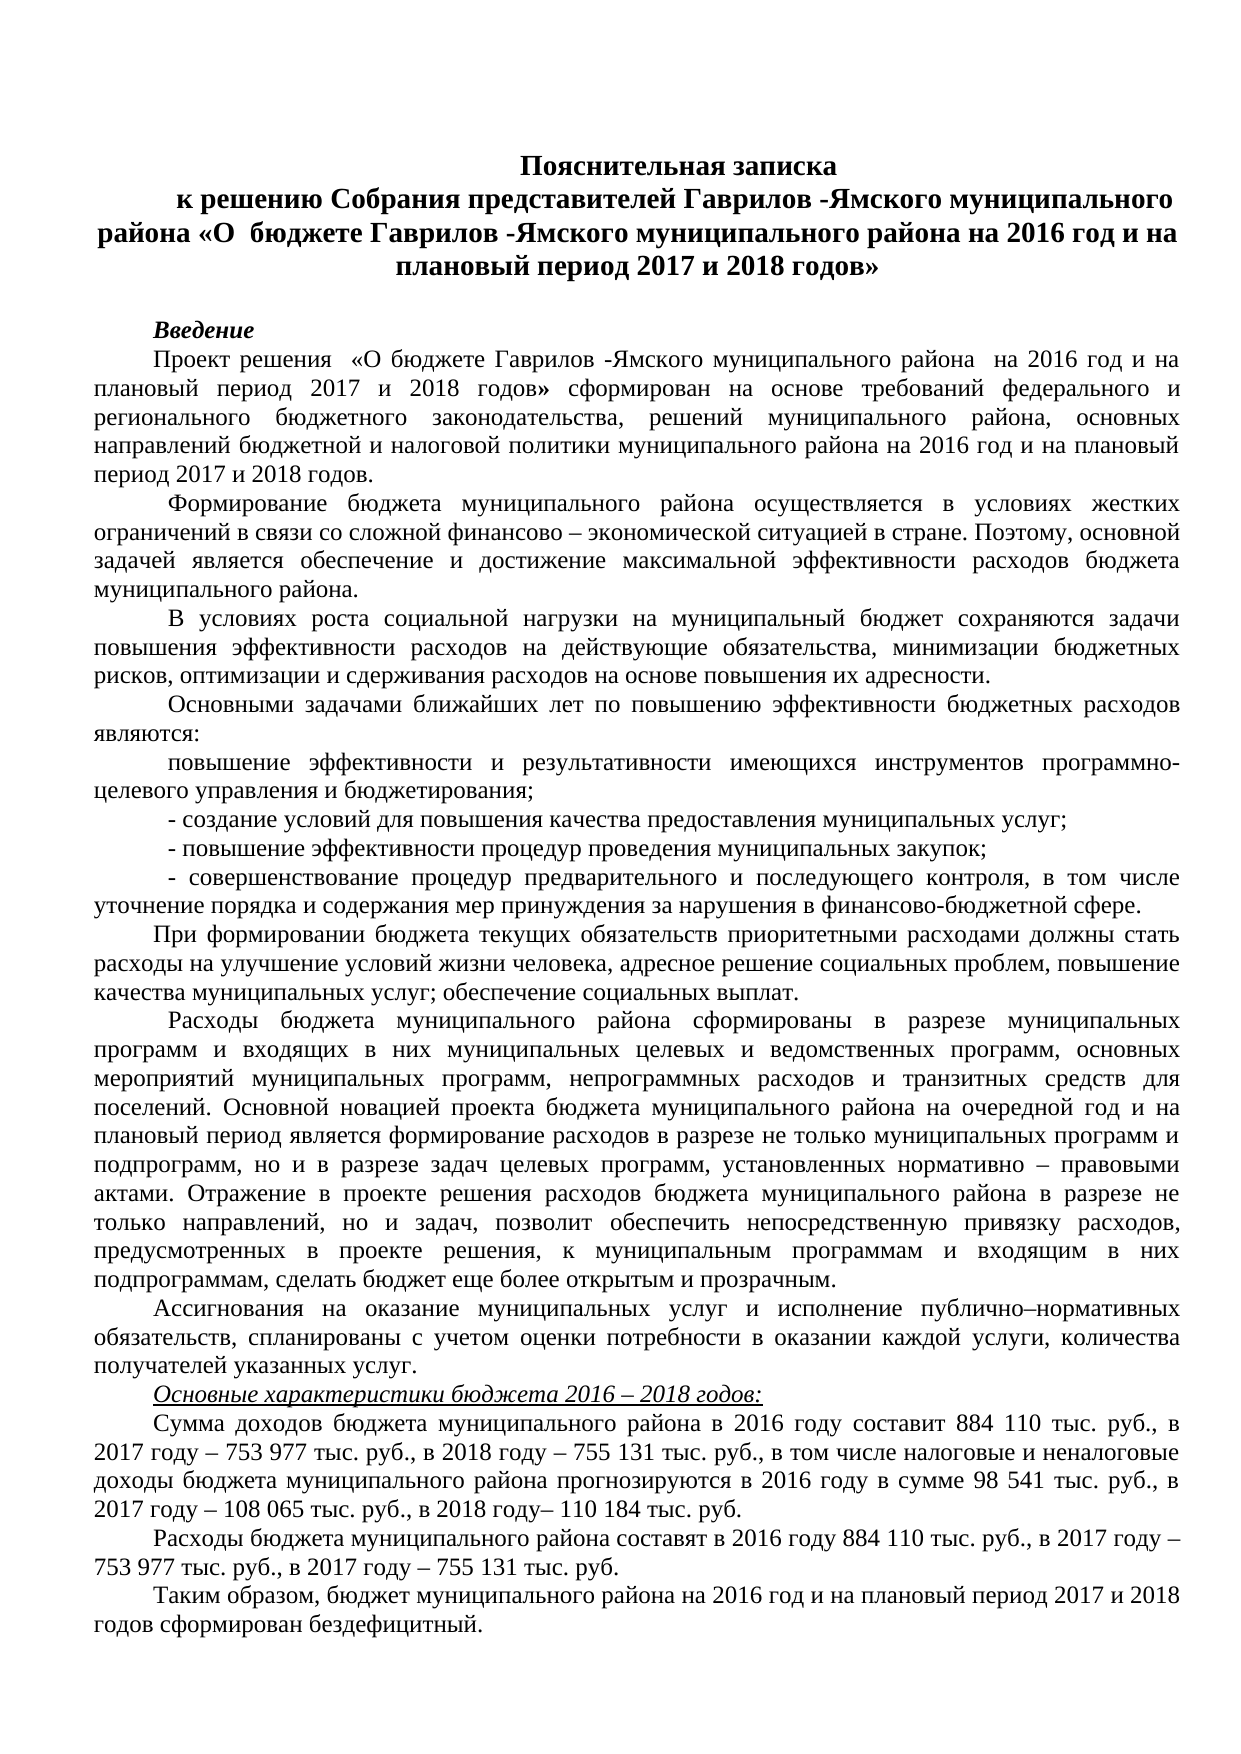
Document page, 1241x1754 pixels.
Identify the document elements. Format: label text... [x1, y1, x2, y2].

subtitle Введение [94, 315, 1181, 344]
text Основными задачами ближайших лет по повышению эффективности бюджетных расходов являются: [94, 689, 1181, 747]
text При формировании бюджета текущих обязательств приоритетными расходами должны стать расходы на улучшение условий жизни человека, адресное решение социальных проблем, повышение качества муниципальных услуг; обеспечение социальных выплат. [94, 919, 1181, 1005]
text - повышение эффективности процедур проведения муниципальных закупок; [94, 833, 1181, 862]
text Ассигнования на оказание муниципальных услуг и исполнение публично–нормативных обязательств, спланированы с учетом оценки потребности в оказании каждой услуги, количества получателей указанных услуг. [94, 1293, 1181, 1379]
text - совершенствование процедур предварительного и последующего контроля, в том числе уточнение порядка и содержания мер принуждения за нарушения в финансово-бюджетной сфере. [94, 862, 1181, 919]
text Основные характеристики бюджета 2016 – 2018 годов: [94, 1379, 1181, 1408]
text Формирование бюджета муниципального района осуществляется в условиях жестких ограничений в связи со сложной финансово – экономической ситуацией в стране. Поэтому, основной задачей является обеспечение и достижение максимальной эффективности расходов бюджета муниципального района. [94, 488, 1181, 603]
text Сумма доходов бюджета муниципального района в 2016 году составит 884 110 тыс. руб., в 2017 году – 753 977 тыс. руб., в 2018 году – 755 131 тыс. руб., в том числе налоговые и неналоговые доходы бюджета муниципального района прогнозируются в 2016 году в сумме 98 541 тыс. руб., в 2017 году – 108 065 тыс. руб., в 2018 году– 110 184 тыс. руб. [94, 1408, 1181, 1523]
text повышение эффективности и результативности имеющихся инструментов программно-целевого управления и бюджетирования; [94, 747, 1181, 804]
text Таким образом, бюджет муниципального района на 2016 год и на плановый период 2017 и 2018 годов сформирован бездефицитный. [94, 1580, 1181, 1638]
text Расходы бюджета муниципального района сформированы в разрезе муниципальных программ и входящих в них муниципальных целевых и ведомственных программ, основных мероприятий муниципальных программ, непрограммных расходов и транзитных средств для поселений. Основной новацией проекта бюджета муниципального района на очередной год и на плановый период является формирование расходов в разрезе не только муниципальных программ и подпрограмм, но и в разрезе задач целевых программ, установленных нормативно – правовыми актами. Отражение в проекте решения расходов бюджета муниципального района в разрезе не только направлений, но и задач, позволит обеспечить непосредственную привязку расходов, предусмотренных в проекте решения, к муниципальным программам и входящим в них подпрограммам, сделать бюджет еще более открытым и прозрачным. [94, 1005, 1181, 1293]
text - создание условий для повышения качества предоставления муниципальных услуг; [94, 804, 1181, 833]
text к решению Собрания представителей Гаврилов -Ямского муниципального района «О бюджете Гаврилов -Ямского муниципального района на 2016 год и на плановый период 2017 и 2018 годов» [94, 181, 1181, 282]
text Расходы бюджета муниципального района составят в 2016 году 884 110 тыс. руб., в 2017 году – 753 977 тыс. руб., в 2017 году – 755 131 тыс. руб. [94, 1523, 1181, 1580]
text Проект решения «О бюджете Гаврилов -Ямского муниципального района на 2016 год и на плановый период 2017 и 2018 годов» сформирован на основе требований федерального и регионального бюджетного законодательства, решений муниципального района, основных направлений бюджетной и налоговой политики муниципального района на 2016 год и на плановый период 2017 и 2018 годов. [94, 344, 1181, 488]
text В условиях роста социальной нагрузки на муниципальный бюджет сохраняются задачи повышения эффективности расходов на действующие обязательства, минимизации бюджетных рисков, оптимизации и сдерживания расходов на основе повышения их адресности. [94, 603, 1181, 689]
text Пояснительная записка [94, 148, 1181, 181]
